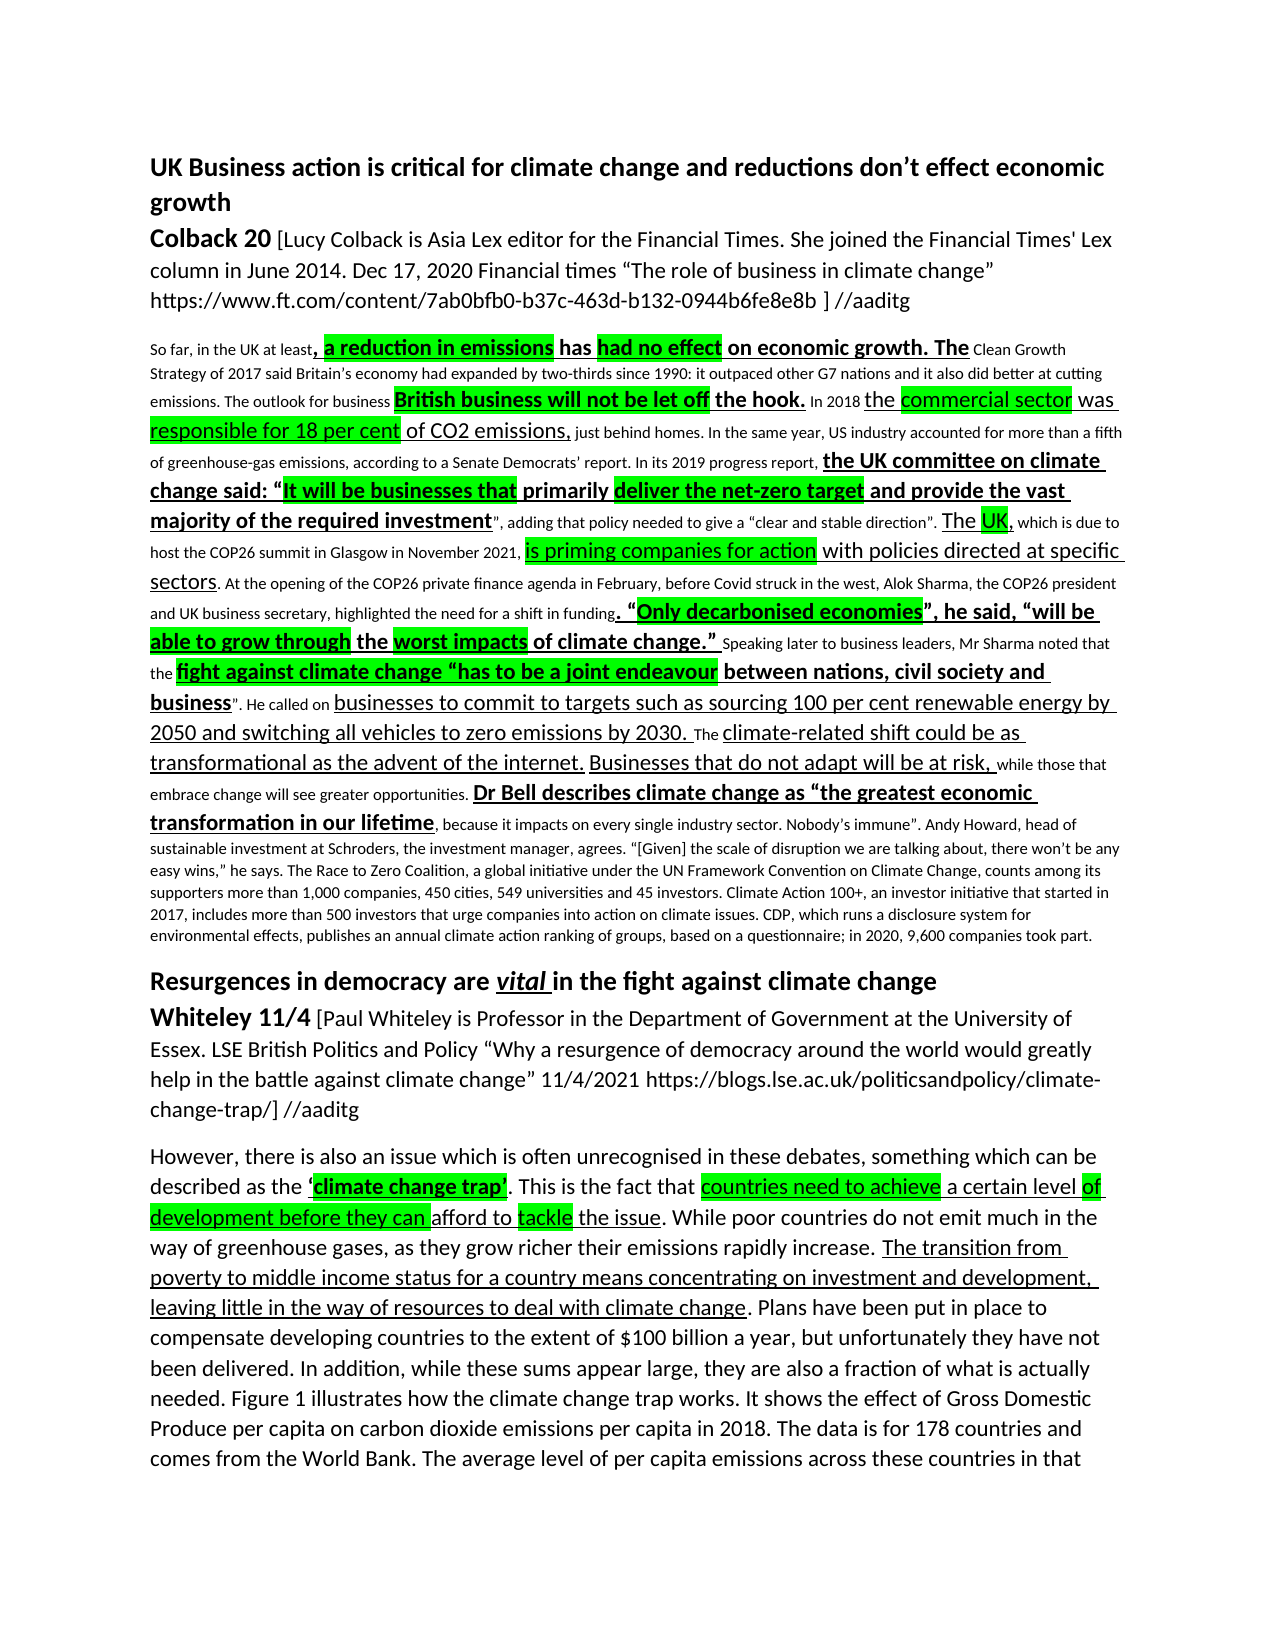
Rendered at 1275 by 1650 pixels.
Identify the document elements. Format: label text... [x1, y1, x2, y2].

text Colback 20 [Lucy Colback is Asia Lex editor for the Financial Times. She joined the Financial Times' Lex column in June 2014. Dec 17, 2020 Financial times “The role of business in climate change” https://www.ft.com/content/7ab0bfb0-b37c-463d-b132-0944b6fe8e8b ] //aaditg [150, 221, 1125, 315]
subtitle Resurgences in democracy are vital in the fight against climate change [150, 964, 1125, 997]
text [150, 1142, 1125, 1472]
text Whiteley 11/4 [Paul Whiteley is Professor in the Department of Government at the University of Essex. LSE British Politics and Policy “Why a resurgence of democracy around the world would greatly help in the battle against climate change” 11/4/2021 https://blogs.lse.ac.uk/politicsandpolicy/climate-change-trap/] //aaditg [150, 1000, 1125, 1123]
text UK Business action is critical for climate change and reductions don’t effect economic growth [150, 150, 1125, 219]
text So far, in the UK at least, a reduction in emissions has had no effect on economic growth. The Clean Growth Strategy of 2017 said Britain’s economy had expanded by two-thirds since 1990: it outpaced other G7 nations and it also did better at cutting emissions. The outlook for business British business will not be let off the hook. In 2018 the commercial sector was responsible for 18 per cent of CO2 emissions, just behind homes. In the same year, US industry accounted for more than a fifth of greenhouse-gas emissions, according to a Senate Democrats’ report. In its 2019 progress report, the UK committee on climate change said: “It will be businesses that primarily deliver the net-zero target and provide the vast majority of the required investment”, adding that policy needed to give a “clear and stable direction”. The UK, which is due to host the COP26 summit in Glasgow in November 2021, is priming companies for action with policies directed at specific sectors. At the opening of the COP26 private finance agenda in February, before Covid struck in the west, Alok Sharma, the COP26 president and UK business secretary, highlighted the need for a shift in funding. “Only decarbonised economies”, he said, “will be able to grow through the worst impacts of climate change.” Speaking later to business leaders, Mr Sharma noted that the fight against climate change “has to be a joint endeavour between nations, civil society and business”. He called on businesses to commit to targets such as sourcing 100 per cent renewable energy by 2050 and switching all vehicles to zero emissions by 2030. The climate-related shift could be as transformational as the advent of the internet. Businesses that do not adapt will be at risk, while those that embrace change will see greater opportunities. Dr Bell describes climate change as “the greatest economic transformation in our lifetime, because it impacts on every single industry sector. Nobody’s immune”. Andy Howard, head of sustainable investment at Schroders, the investment manager, agrees. “[Given] the scale of disruption we are talking about, there won’t be any easy wins,” he says. The Race to Zero Coalition, a global initiative under the UN Framework Convention on Climate Change, counts among its supporters more than 1,000 companies, 450 cities, 549 universities and 45 investors. Climate Action 100+, an investor initiative that started in 2017, includes more than 500 investors that urge companies into action on climate issues. CDP, which runs a disclosure system for environmental effects, publishes an annual climate action ranking of groups, based on a questionnaire; in 2020, 9,600 companies took part. [150, 333, 1125, 946]
